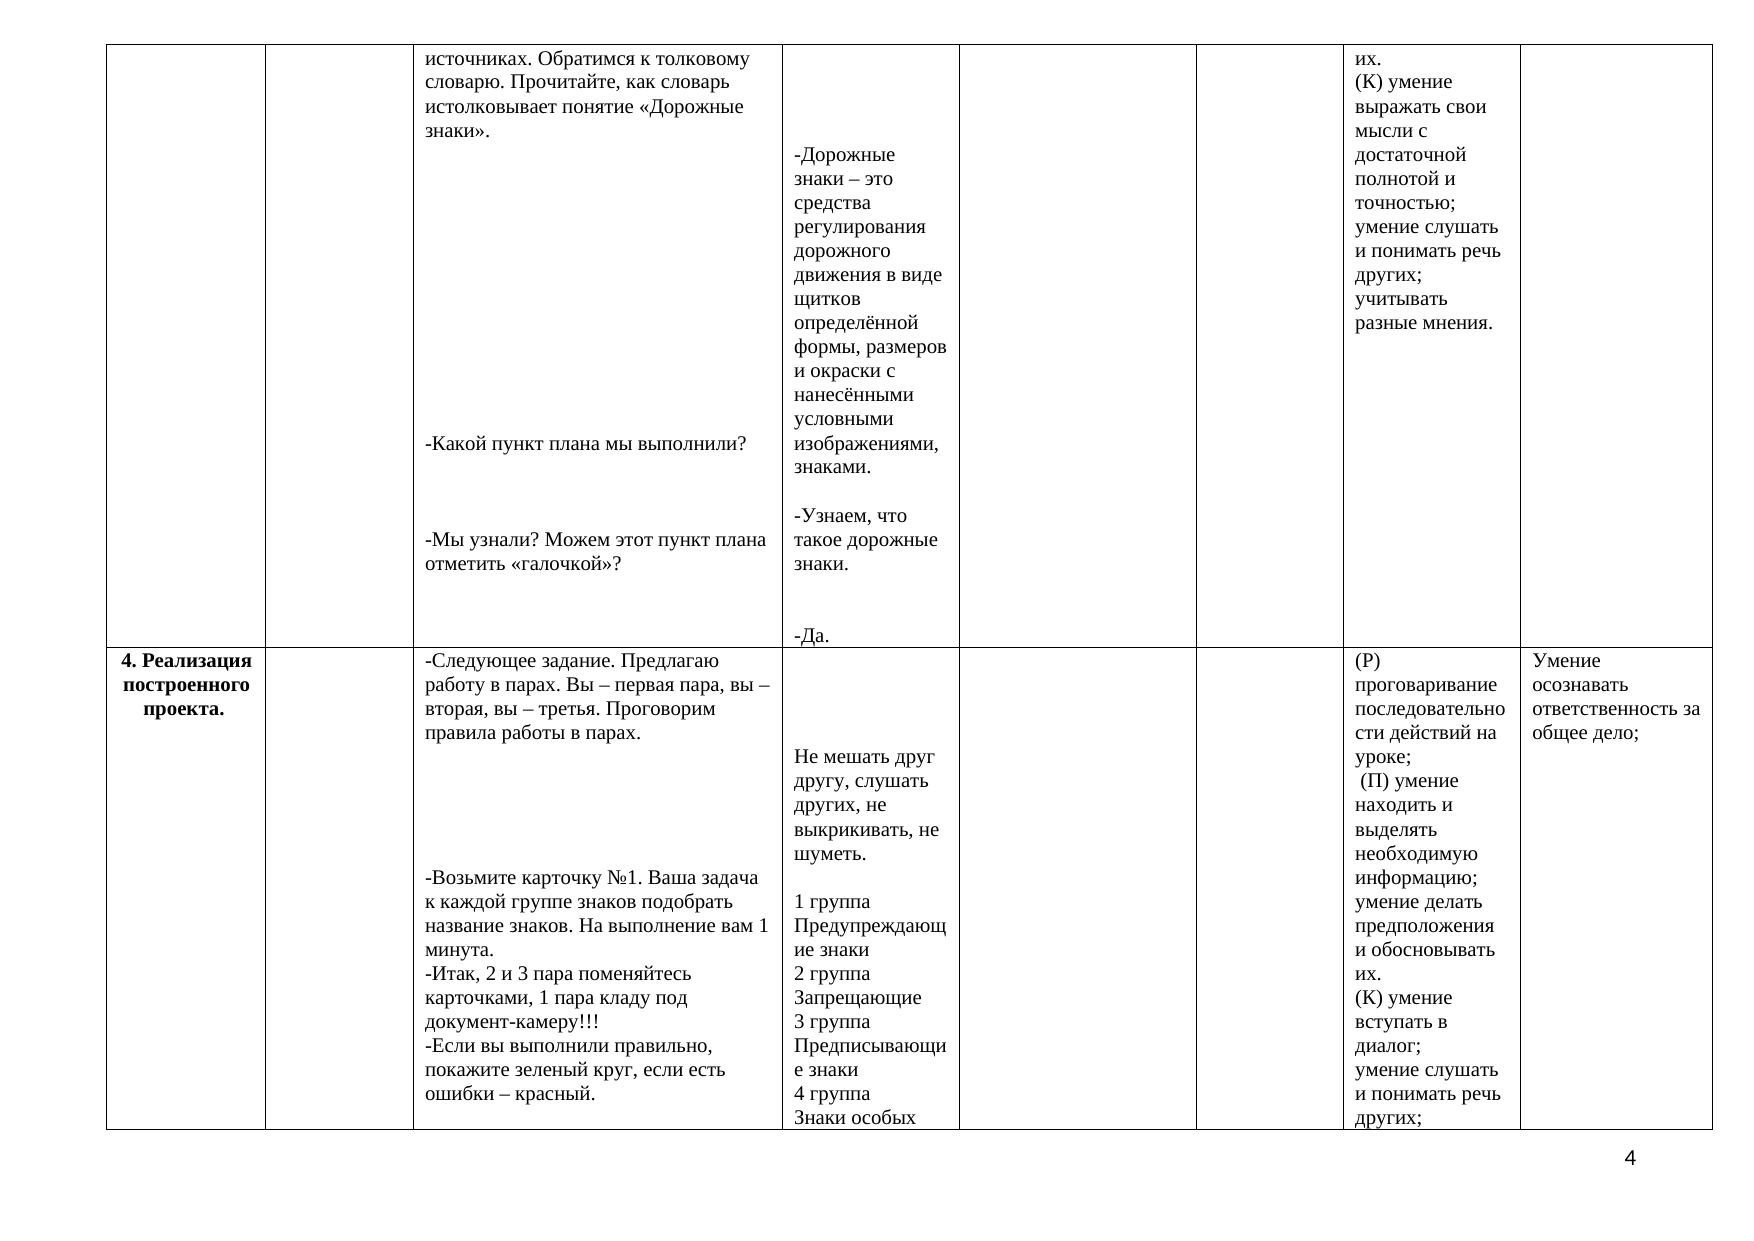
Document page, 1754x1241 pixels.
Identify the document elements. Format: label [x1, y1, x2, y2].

table_cell [960, 648, 1196, 1129]
table_cell [414, 648, 782, 1129]
table_cell [1521, 648, 1712, 1129]
table_cell [1521, 45, 1712, 647]
table_cell [1344, 648, 1520, 1129]
table_cell [960, 45, 1196, 647]
table_cell [266, 45, 413, 647]
table_cell [1344, 45, 1520, 647]
table_cell [783, 45, 959, 647]
table_cell [414, 45, 782, 647]
table_cell [1197, 648, 1343, 1129]
table_cell [783, 648, 959, 1129]
table_cell [107, 45, 265, 647]
table_cell [266, 648, 413, 1129]
table_cell [1197, 45, 1343, 647]
table_cell [107, 648, 265, 1129]
